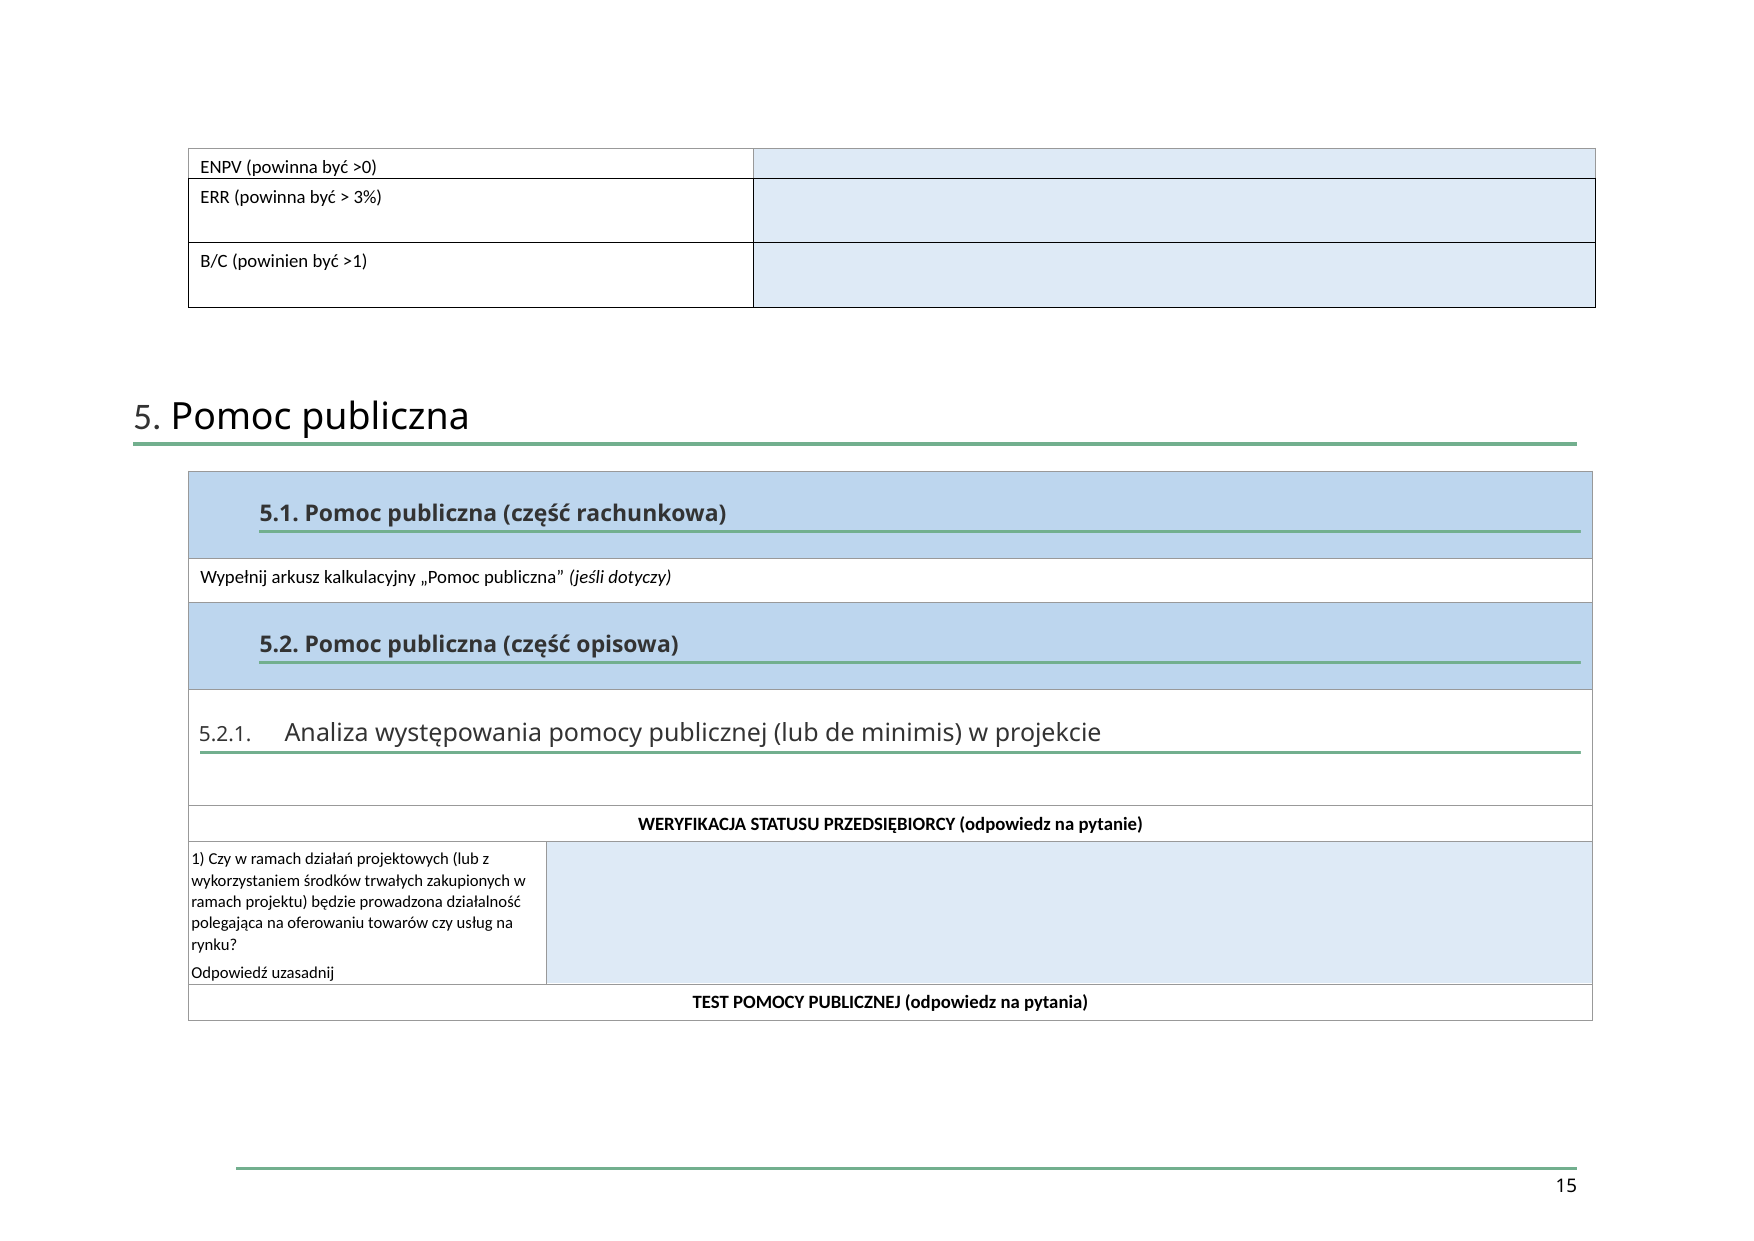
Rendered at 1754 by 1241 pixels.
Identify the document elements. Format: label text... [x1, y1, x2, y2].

table_cell [754, 149, 1595, 178]
table_cell [754, 243, 1595, 307]
table_cell 1) Czy w ramach działań projektowych (lub z wykorzystaniem środków trwałych zakupionych w ramach projektu) będzie prowadzona działalność polegająca na oferowaniu towarów czy usług na rynku? Odpowiedź uzasadnij [189, 842, 546, 983]
table_cell TEST POMOCY PUBLICZNEJ (odpowiedz na pytania) [189, 985, 1592, 1019]
table_cell B/C (powinien być >1) [189, 243, 753, 307]
subtitle Pomoc publiczna [133, 389, 1577, 442]
table_cell Wypełnij arkusz kalkulacyjny „Pomoc publiczna” (jeśli dotyczy) [189, 559, 1592, 602]
table_cell WERYFIKACJA STATUSU PRZEDSIĘBIORCY (odpowiedz na pytanie) [189, 806, 1592, 841]
table_cell Pomoc publiczna (część opisowa) [189, 603, 1592, 689]
table_header Pomoc publiczna (część rachunkowa) [189, 472, 1592, 558]
table_cell [754, 179, 1595, 242]
table_cell Analiza występowania pomocy publicznej (lub de minimis) w projekcie [189, 690, 1592, 805]
table_cell ERR (powinna być > 3%) [189, 179, 753, 242]
table_cell [547, 842, 1592, 983]
table_cell ENPV (powinna być >0) [189, 149, 753, 178]
